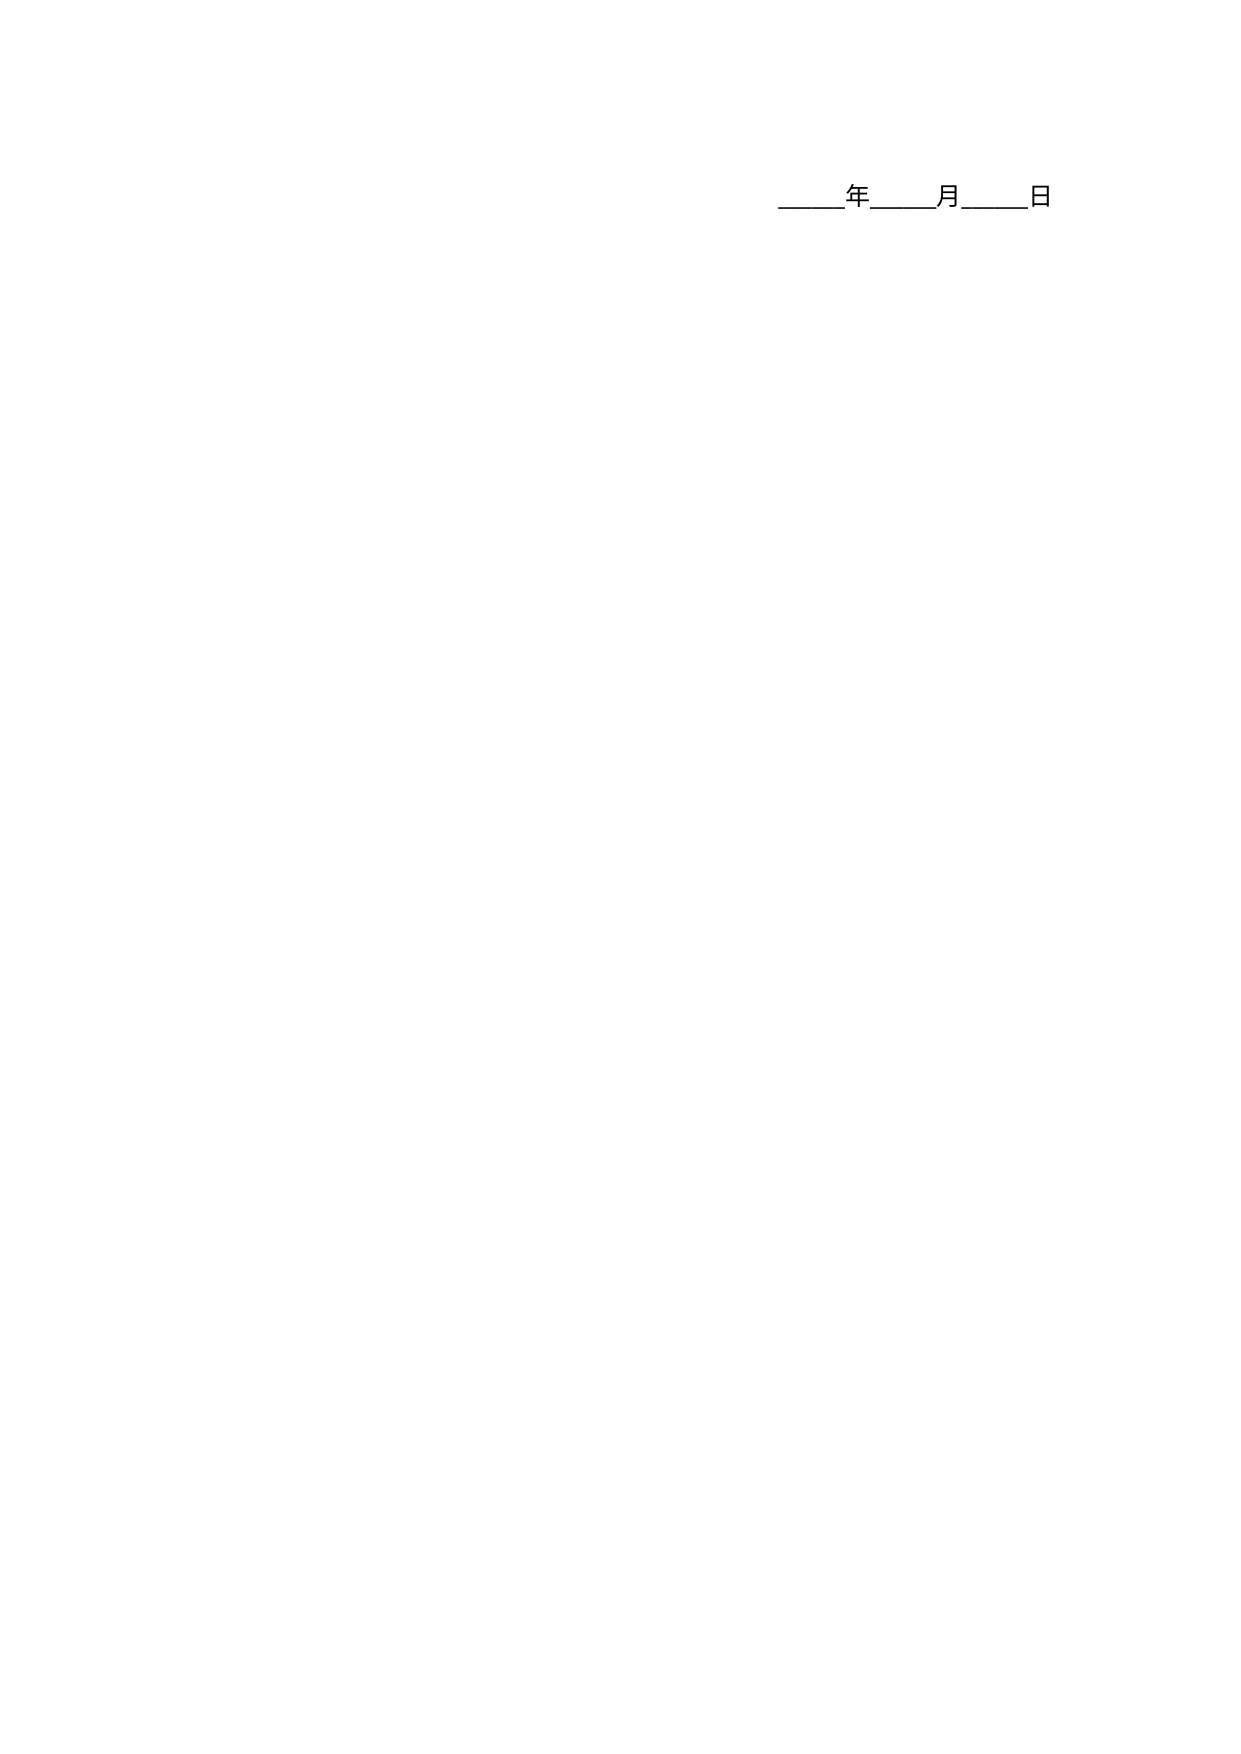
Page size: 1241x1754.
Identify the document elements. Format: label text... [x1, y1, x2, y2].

text ______年______月______日 [187, 162, 1053, 227]
